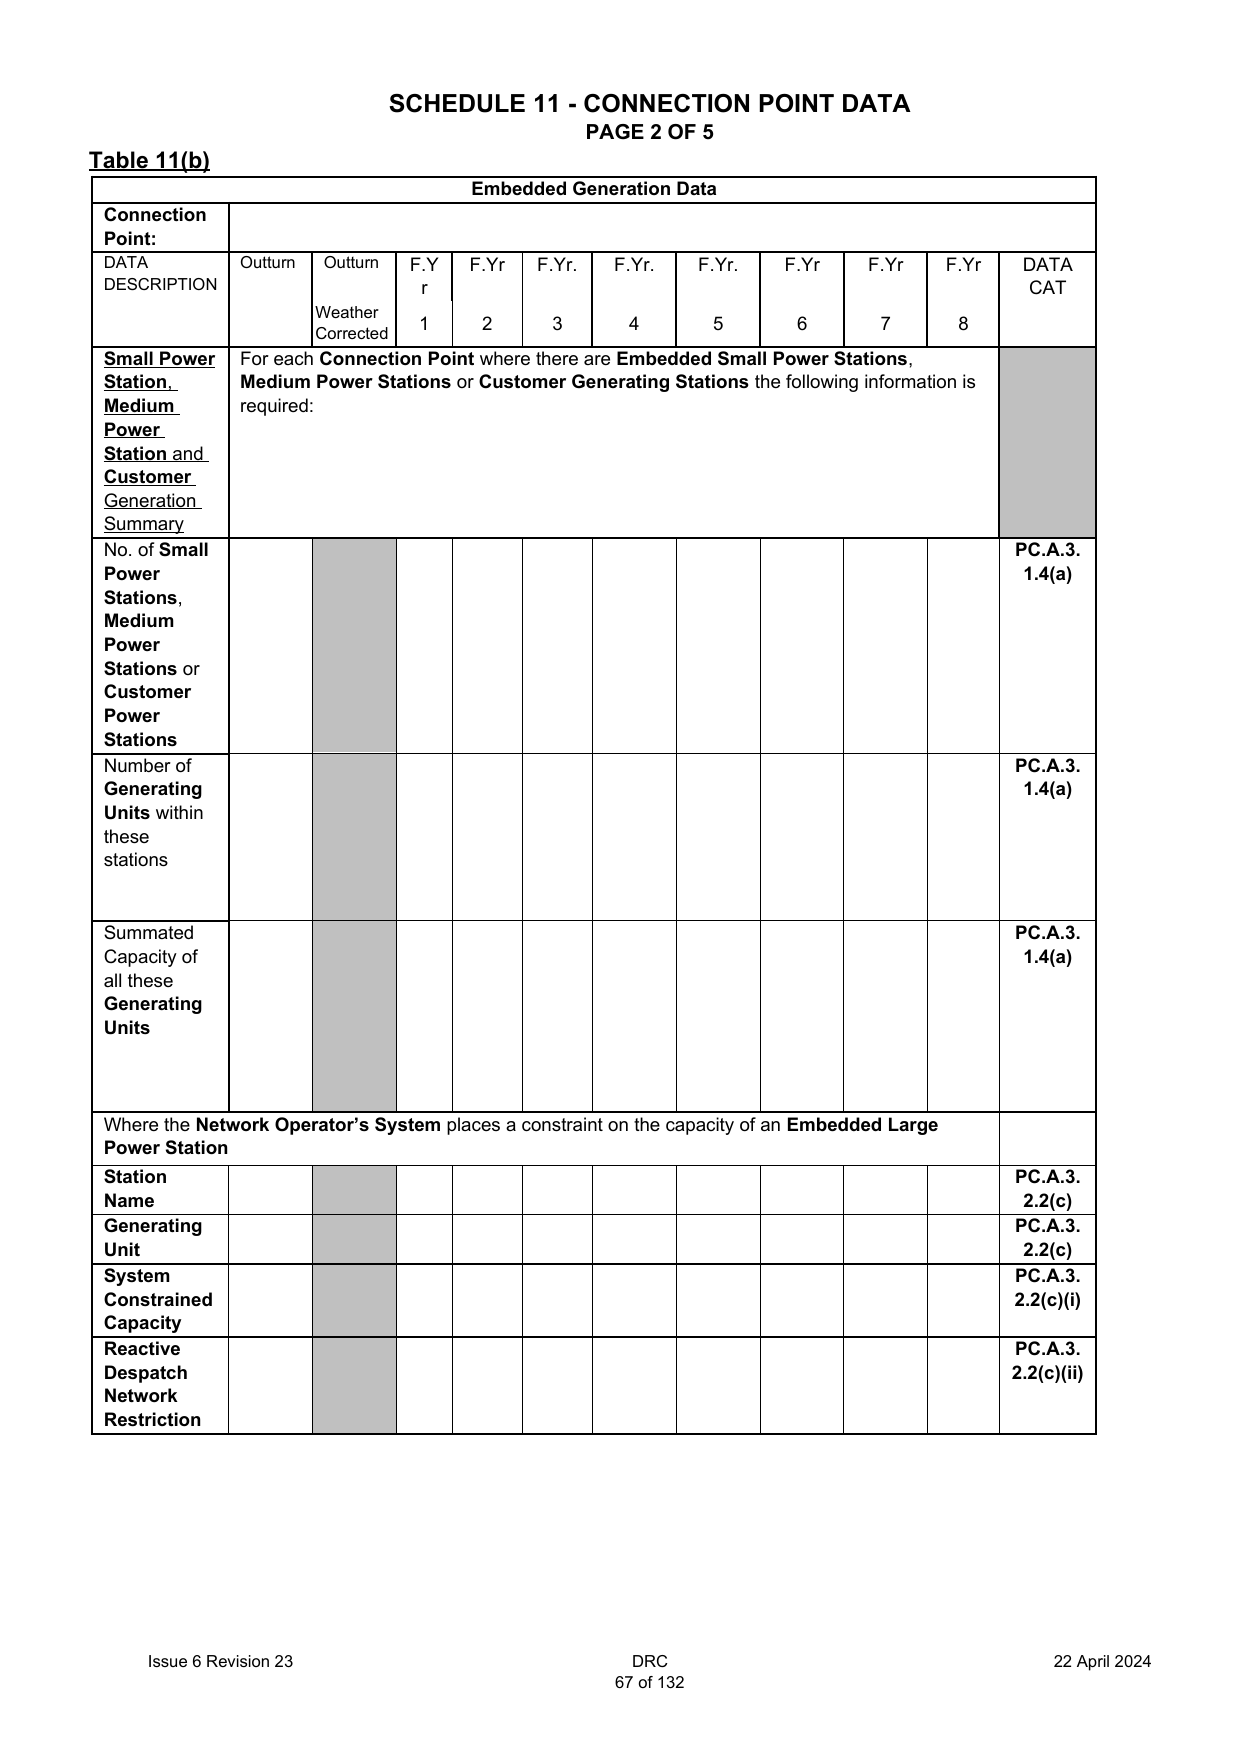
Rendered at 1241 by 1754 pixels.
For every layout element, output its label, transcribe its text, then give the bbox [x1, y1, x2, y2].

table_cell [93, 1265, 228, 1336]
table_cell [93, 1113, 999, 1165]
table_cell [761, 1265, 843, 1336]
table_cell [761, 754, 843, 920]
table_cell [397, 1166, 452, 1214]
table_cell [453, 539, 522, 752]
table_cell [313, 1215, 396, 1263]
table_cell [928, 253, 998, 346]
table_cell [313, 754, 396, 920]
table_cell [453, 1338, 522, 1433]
text SCHEDULE 11 - CONNECTION POINT DATA [148, 89, 1152, 117]
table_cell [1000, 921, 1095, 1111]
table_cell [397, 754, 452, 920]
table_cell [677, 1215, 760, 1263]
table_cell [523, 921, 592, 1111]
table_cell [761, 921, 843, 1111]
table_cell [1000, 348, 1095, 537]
text Table 11(b) [89, 147, 1152, 173]
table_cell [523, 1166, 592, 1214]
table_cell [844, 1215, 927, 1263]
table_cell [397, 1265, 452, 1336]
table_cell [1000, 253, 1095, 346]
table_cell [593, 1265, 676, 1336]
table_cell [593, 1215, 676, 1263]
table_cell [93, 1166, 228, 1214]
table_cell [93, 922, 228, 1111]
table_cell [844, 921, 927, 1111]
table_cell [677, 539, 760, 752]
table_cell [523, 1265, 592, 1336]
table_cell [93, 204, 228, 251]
text PAGE 2 OF 5 [148, 120, 1152, 144]
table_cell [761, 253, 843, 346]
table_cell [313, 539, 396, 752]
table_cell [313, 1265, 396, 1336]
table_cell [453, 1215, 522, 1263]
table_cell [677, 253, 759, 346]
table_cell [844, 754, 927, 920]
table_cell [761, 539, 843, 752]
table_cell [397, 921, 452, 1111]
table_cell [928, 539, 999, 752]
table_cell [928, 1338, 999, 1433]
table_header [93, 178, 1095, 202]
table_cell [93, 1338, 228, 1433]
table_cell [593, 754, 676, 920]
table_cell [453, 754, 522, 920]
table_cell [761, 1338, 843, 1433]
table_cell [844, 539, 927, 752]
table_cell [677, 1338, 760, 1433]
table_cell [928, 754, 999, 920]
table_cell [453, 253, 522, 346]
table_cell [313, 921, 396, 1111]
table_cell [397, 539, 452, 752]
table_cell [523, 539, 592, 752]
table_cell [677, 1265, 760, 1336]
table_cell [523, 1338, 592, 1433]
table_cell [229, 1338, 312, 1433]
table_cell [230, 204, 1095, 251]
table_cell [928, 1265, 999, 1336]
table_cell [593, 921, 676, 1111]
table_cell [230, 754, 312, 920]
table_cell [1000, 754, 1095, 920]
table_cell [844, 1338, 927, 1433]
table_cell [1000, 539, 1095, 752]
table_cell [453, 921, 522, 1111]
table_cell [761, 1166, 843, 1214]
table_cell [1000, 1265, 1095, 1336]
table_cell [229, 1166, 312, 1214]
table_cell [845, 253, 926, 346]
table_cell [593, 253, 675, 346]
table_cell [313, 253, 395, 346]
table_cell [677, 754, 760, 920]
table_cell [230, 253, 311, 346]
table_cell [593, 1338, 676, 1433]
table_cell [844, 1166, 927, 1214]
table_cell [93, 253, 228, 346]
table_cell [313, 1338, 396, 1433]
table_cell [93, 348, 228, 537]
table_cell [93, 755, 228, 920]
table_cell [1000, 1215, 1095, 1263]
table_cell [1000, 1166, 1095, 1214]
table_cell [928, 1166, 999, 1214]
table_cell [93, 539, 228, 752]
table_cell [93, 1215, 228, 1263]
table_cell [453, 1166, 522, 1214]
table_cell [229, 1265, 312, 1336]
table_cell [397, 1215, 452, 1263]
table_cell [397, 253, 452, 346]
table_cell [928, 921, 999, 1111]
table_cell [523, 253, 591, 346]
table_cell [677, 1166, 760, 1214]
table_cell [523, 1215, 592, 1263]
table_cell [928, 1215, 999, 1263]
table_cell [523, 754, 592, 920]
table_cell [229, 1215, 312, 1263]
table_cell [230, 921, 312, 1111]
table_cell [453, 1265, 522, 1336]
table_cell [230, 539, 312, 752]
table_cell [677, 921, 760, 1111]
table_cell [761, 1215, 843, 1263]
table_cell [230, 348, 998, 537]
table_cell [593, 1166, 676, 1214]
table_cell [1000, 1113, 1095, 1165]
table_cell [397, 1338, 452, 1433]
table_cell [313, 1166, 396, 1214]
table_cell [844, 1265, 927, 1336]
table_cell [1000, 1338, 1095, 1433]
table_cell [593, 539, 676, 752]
